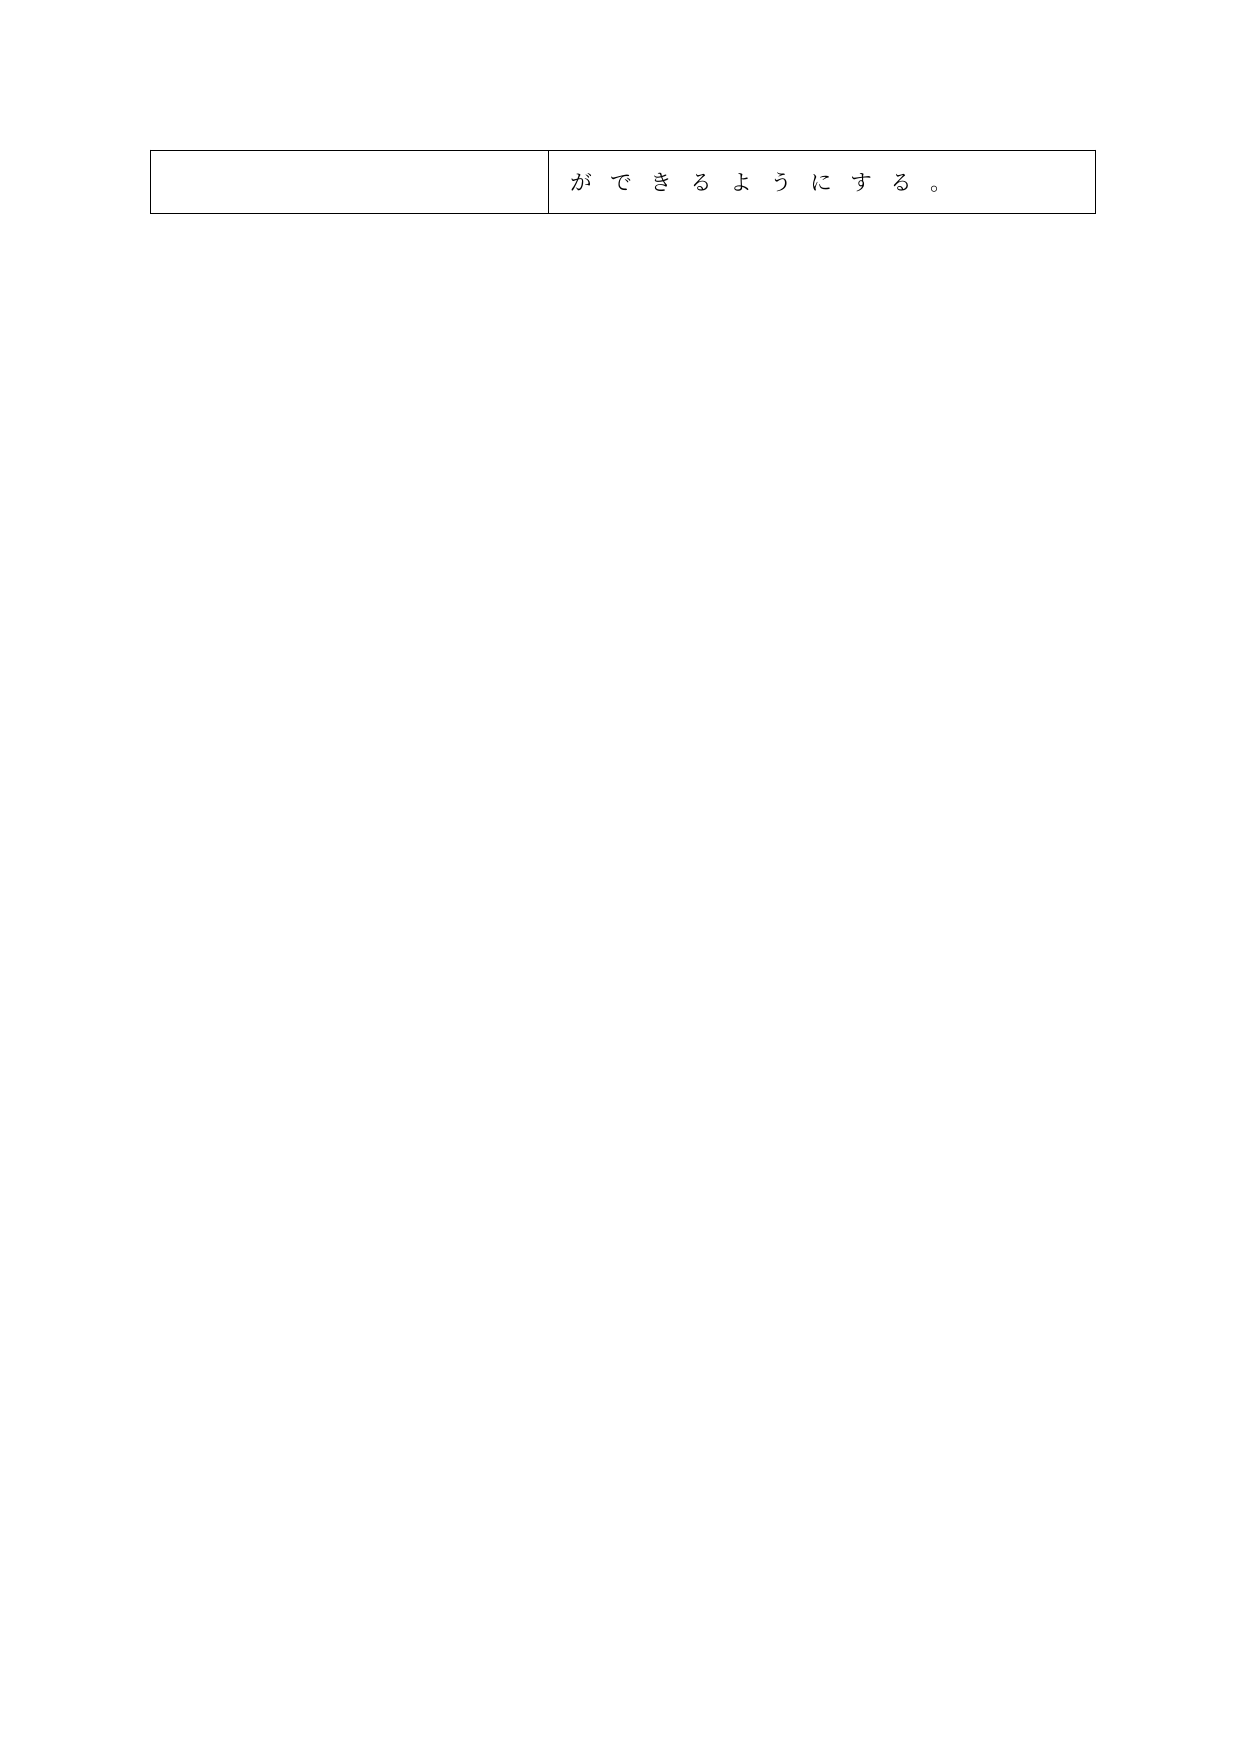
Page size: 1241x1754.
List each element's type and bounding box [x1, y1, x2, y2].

table_cell [549, 151, 1095, 213]
table_cell [151, 151, 548, 213]
